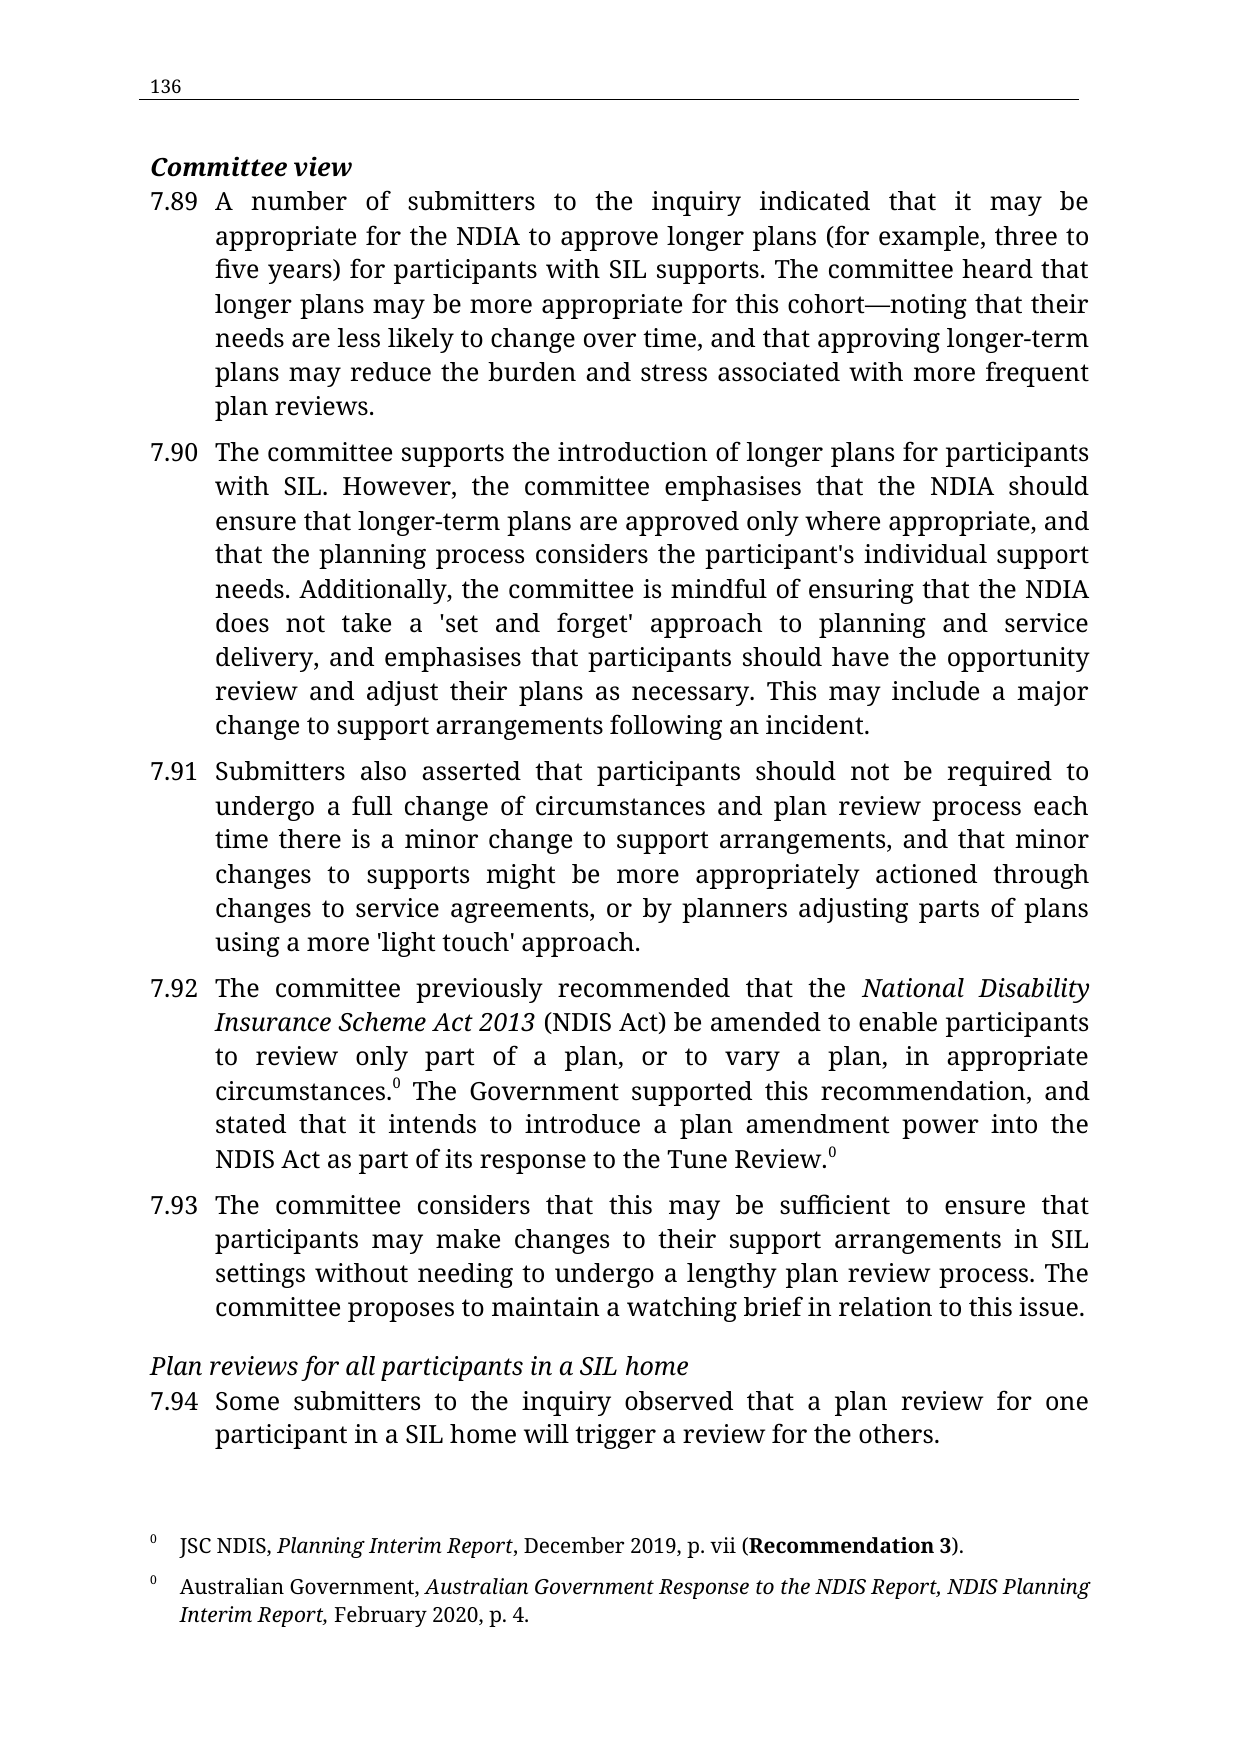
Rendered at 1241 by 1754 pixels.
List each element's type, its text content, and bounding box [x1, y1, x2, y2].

text 7.92 The committee previously recommended that the National Disability Insurance Scheme Act 2013 (NDIS Act) be amended to enable participants to review only part of a plan, or to vary a plan, in appropriate circumstances. The Government supported this recommendation, and stated that it intends to introduce a plan amendment power into the NDIS Act as part of its response to the Tune Review. [150, 971, 1090, 1175]
subtitle Committee view [150, 150, 1090, 184]
text 7.90 The committee supports the introduction of longer plans for participants with SIL. However, the committee emphasises that the NDIA should ensure that longer-term plans are approved only where appropriate, and that the planning process considers the participant's individual support needs. Additionally, the committee is mindful of ensuring that the NDIA does not take a 'set and forget' approach to planning and service delivery, and emphasises that participants should have the opportunity review and adjust their plans as necessary. This may include a major change to support arrangements following an incident. [150, 435, 1090, 742]
text 7.94 Some submitters to the inquiry observed that a plan review for one participant in a SIL home will trigger a review for the others. [150, 1383, 1090, 1451]
text 7.93 The committee considers that this may be sufficient to ensure that participants may make changes to their support arrangements in SIL settings without needing to undergo a lengthy plan review process. The committee proposes to maintain a watching brief in relation to this issue. [150, 1188, 1090, 1324]
text 7.89 A number of submitters to the inquiry indicated that it may be appropriate for the NDIA to approve longer plans (for example, three to five years) for participants with SIL supports. The committee heard that longer plans may be more appropriate for this cohort—noting that their needs are less likely to change over time, and that approving longer-term plans may reduce the burden and stress associated with more frequent plan reviews. [150, 184, 1090, 422]
subtitle Plan reviews for all participants in a SIL home [150, 1349, 1090, 1383]
text 7.91 Submitters also asserted that participants should not be required to undergo a full change of circumstances and plan review process each time there is a minor change to support arrangements, and that minor changes to supports might be more appropriately actioned through changes to service agreements, or by planners adjusting parts of plans using a more 'light touch' approach. [150, 754, 1090, 958]
